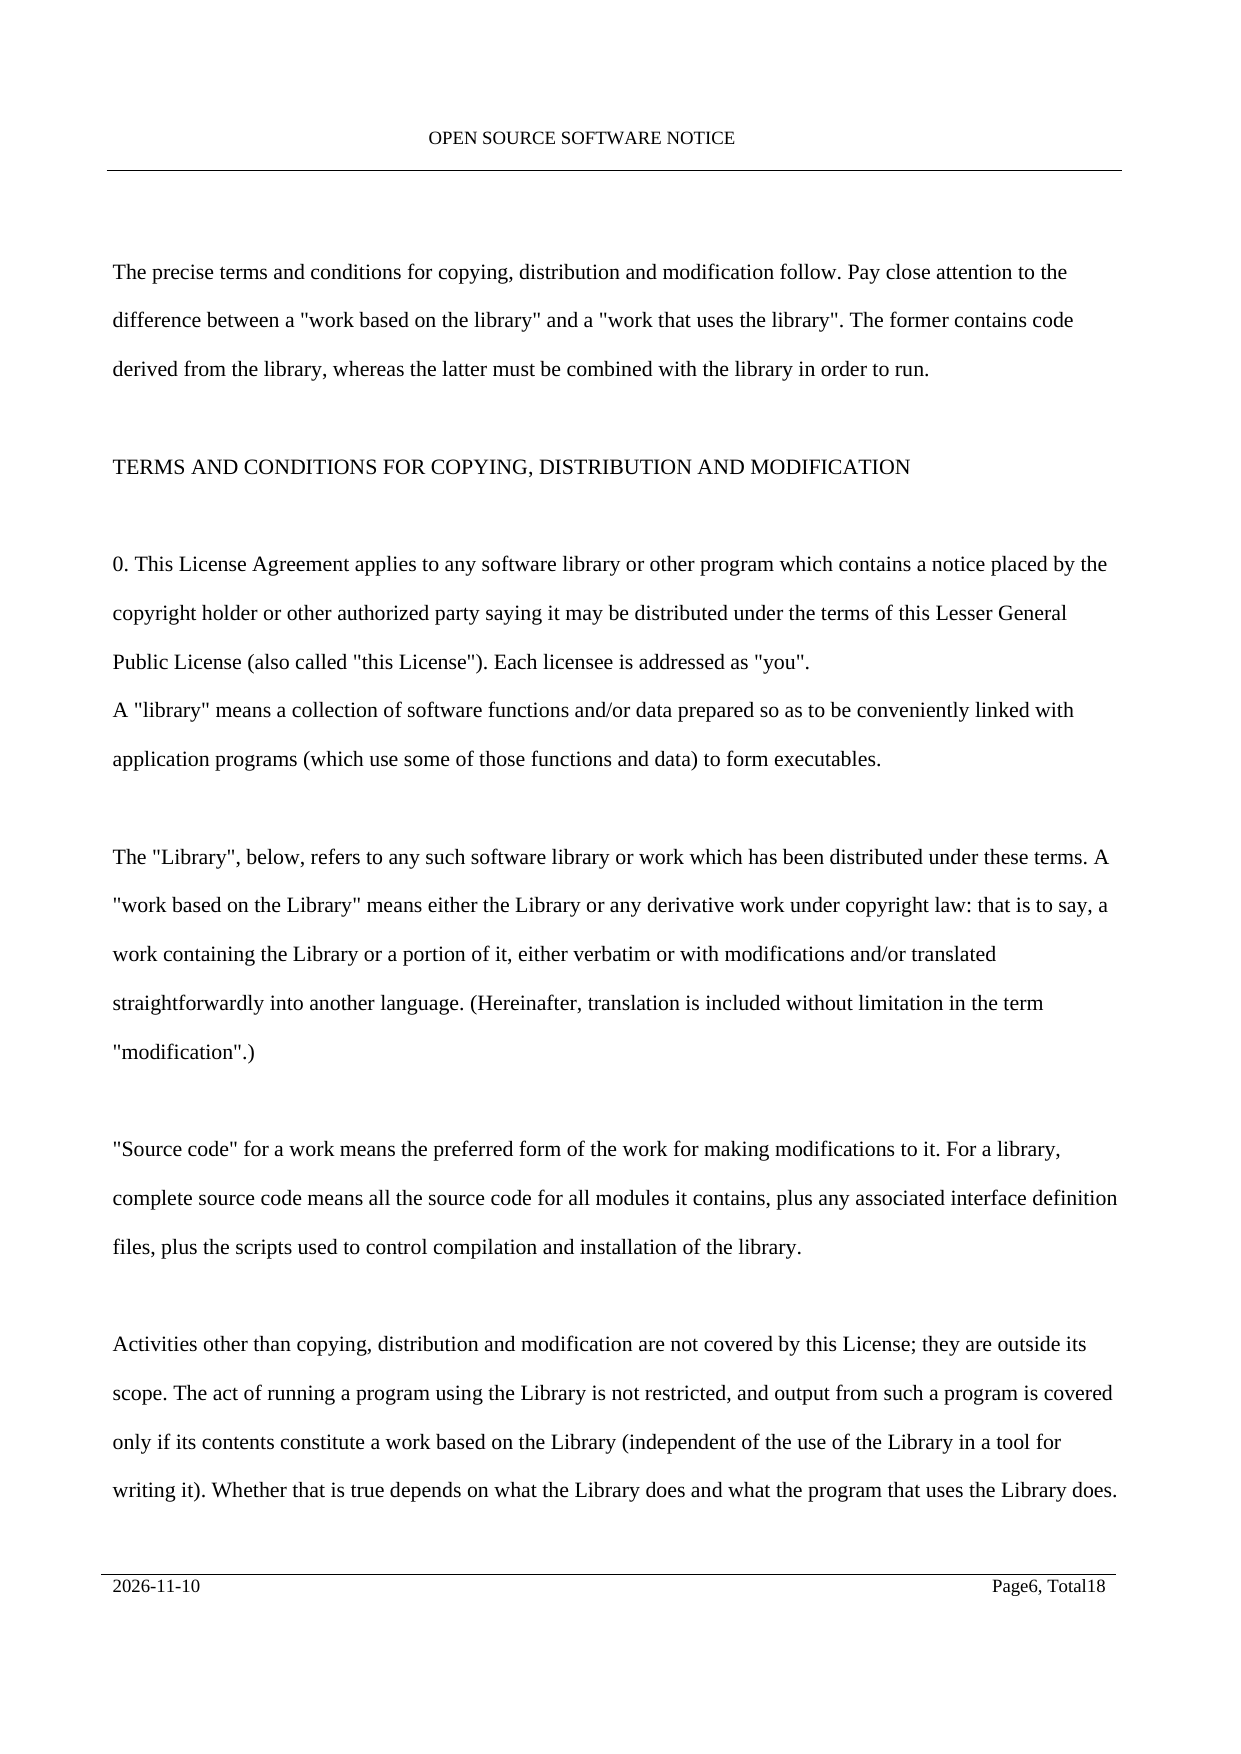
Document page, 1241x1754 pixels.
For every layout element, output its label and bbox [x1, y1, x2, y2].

text [112, 206, 1128, 1506]
